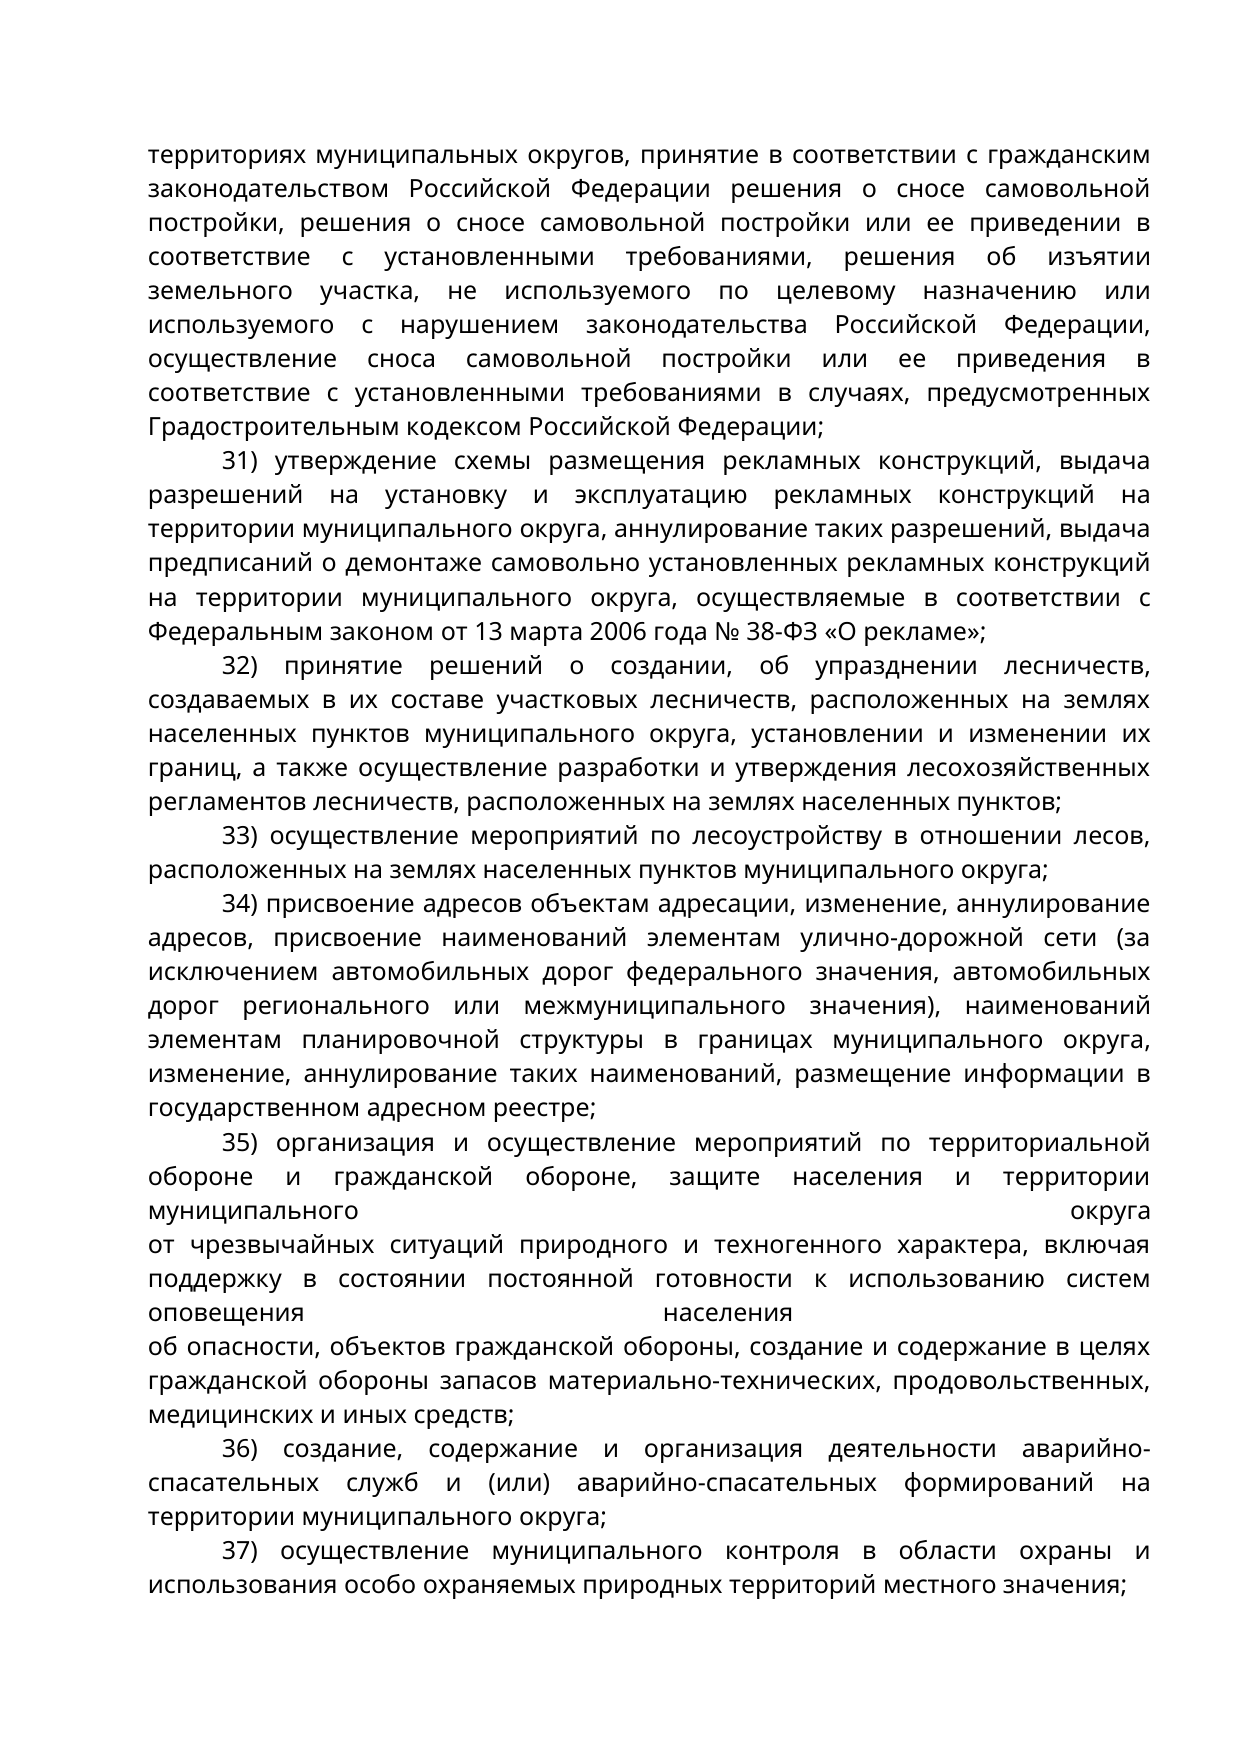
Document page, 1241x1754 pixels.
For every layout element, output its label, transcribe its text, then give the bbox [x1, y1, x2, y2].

text 31) утверждение схемы размещения рекламных конструкций, выдача разрешений на установку и эксплуатацию рекламных конструкций на территории муниципального округа, аннулирование таких разрешений, выдача предписаний о демонтаже самовольно установленных рекламных конструкций на территории муниципального округа, осуществляемые в соответствии с Федеральным законом от 13 марта 2006 года № 38-ФЗ «О рекламе»; [148, 443, 1152, 647]
text 33) осуществление мероприятий по лесоустройству в отношении лесов, расположенных на землях населенных пунктов муниципального округа; [148, 818, 1152, 886]
text 37) осуществление муниципального контроля в области охраны и использования особо охраняемых природных территорий местного значения; [148, 1533, 1152, 1601]
text 32) принятие решений о создании, об упразднении лесничеств, создаваемых в их составе участковых лесничеств, расположенных на землях населенных пунктов муниципального округа, установлении и изменении их границ, а также осуществление разработки и утверждения лесохозяйственных регламентов лесничеств, расположенных на землях населенных пунктов; [148, 647, 1152, 818]
text 36) создание, содержание и организация деятельности аварийно-спасательных служб и (или) аварийно-спасательных формирований на территории муниципального округа; [148, 1431, 1152, 1533]
text 35) организация и осуществление мероприятий по территориальной обороне и гражданской обороне, защите населения и территории муниципального округа от чрезвычайных ситуаций природного и техногенного характера, включая поддержку в состоянии постоянной готовности к использованию систем оповещения населения об опасности, объектов гражданской обороны, создание и содержание в целях гражданской обороны запасов материально-технических, продовольственных, медицинских и иных средств; [148, 1124, 1152, 1431]
text 34) присвоение адресов объектам адресации, изменение, аннулирование адресов, присвоение наименований элементам улично-дорожной сети (за исключением автомобильных дорог федерального значения, автомобильных дорог регионального или межмуниципального значения), наименований элементам планировочной структуры в границах муниципального округа, изменение, аннулирование таких наименований, размещение информации в государственном адресном реестре; [148, 886, 1152, 1124]
